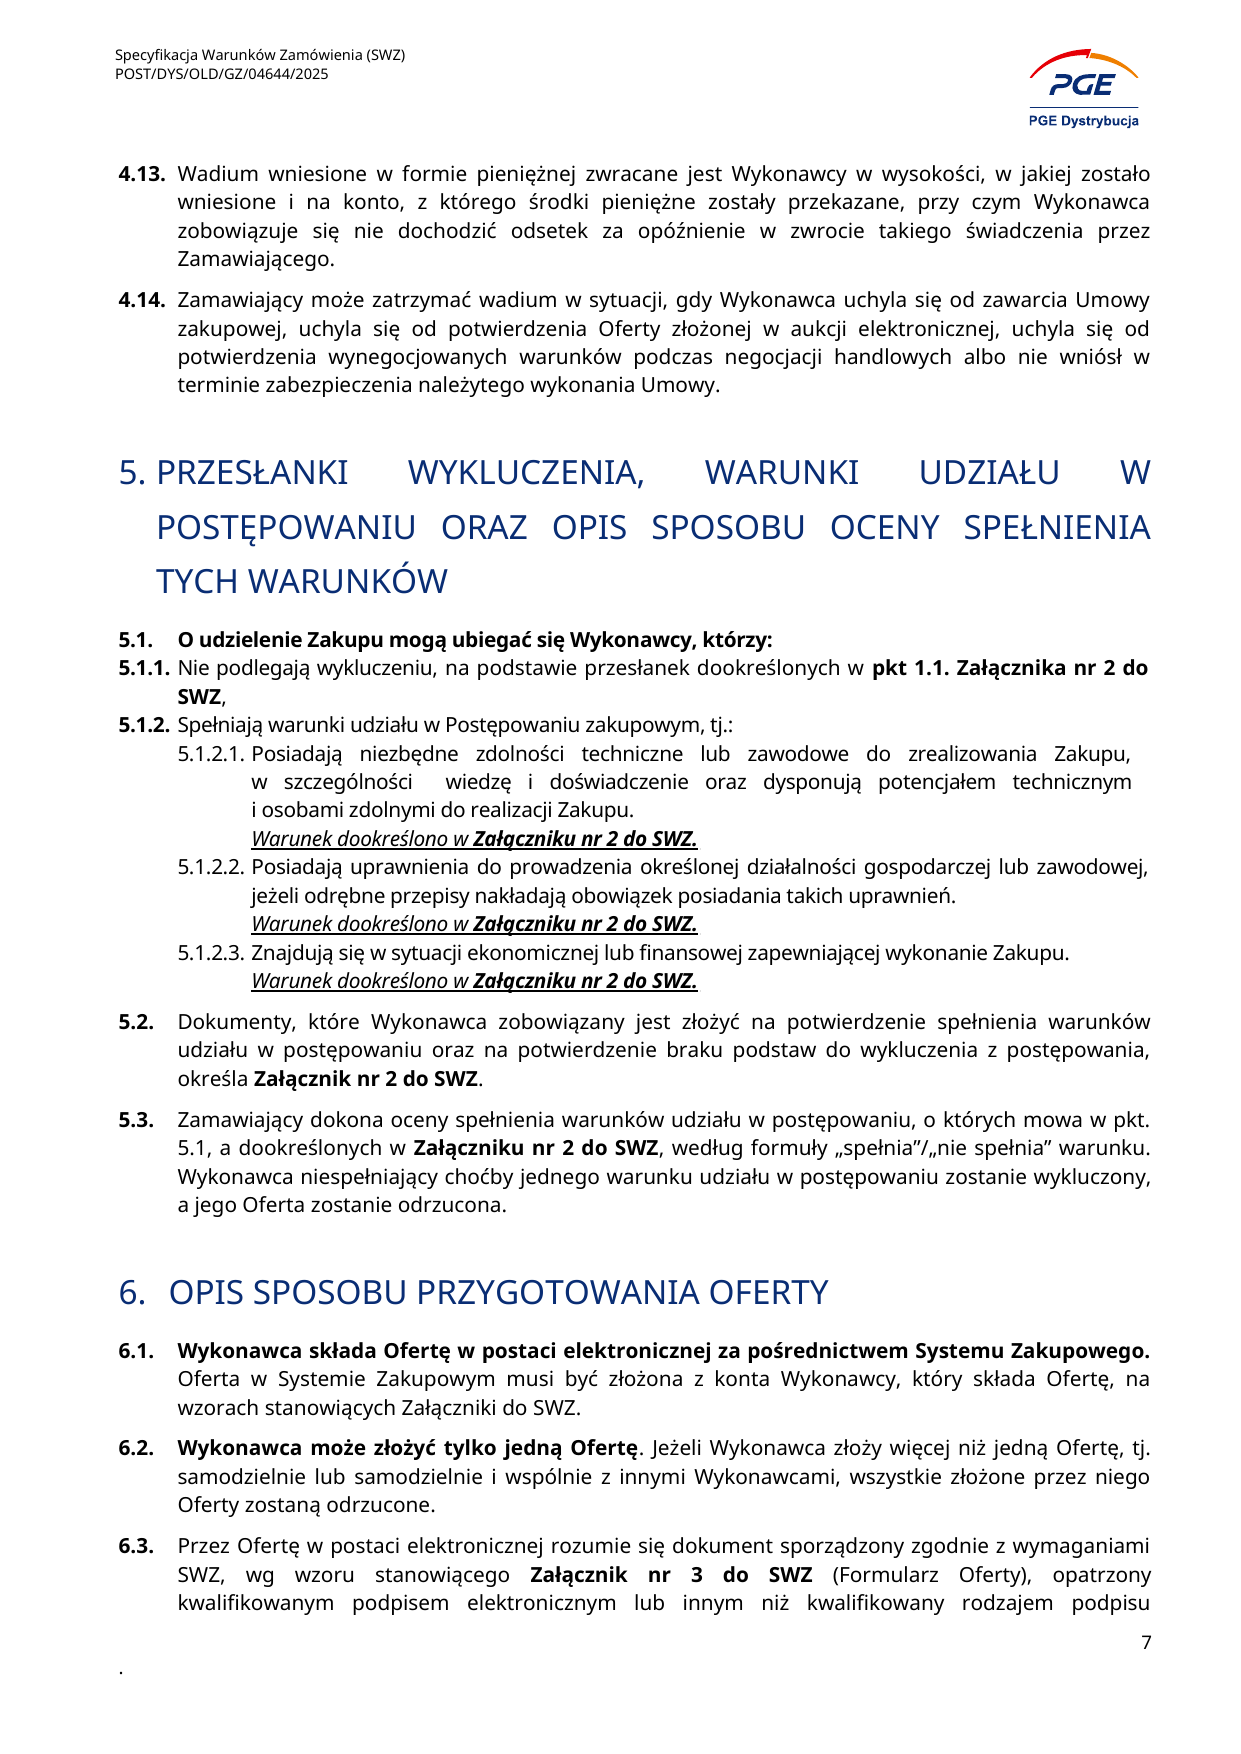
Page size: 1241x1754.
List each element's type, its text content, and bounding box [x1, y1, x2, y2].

list Wykonawca może złożyć tylko jedną Ofertę. Jeżeli Wykonawca złoży więcej niż jedną Ofertę, tj. samodzielnie lub samodzielnie i wspólnie z innymi Wykonawcami, wszystkie złożone przez niego Oferty zostaną odrzucone. [118, 1433, 1152, 1519]
list Zamawiający dokona oceny spełnienia warunków udziału w postępowaniu, o których mowa w pkt. 5.1, a dookreślonych w Załączniku nr 2 do SWZ, według formuły „spełnia”/„nie spełnia” warunku. Wykonawca niespełniający choćby jednego warunku udziału w postępowaniu zostanie wykluczony, a jego Oferta zostanie odrzucona. [118, 1105, 1152, 1219]
list Zamawiający może zatrzymać wadium w sytuacji, gdy Wykonawca uchyla się od zawarcia Umowy zakupowej, uchyla się od potwierdzenia Oferty złożonej w aukcji elektronicznej, uchyla się od potwierdzenia wynegocjowanych warunków podczas negocjacji handlowych albo nie wniósł w terminie zabezpieczenia należytego wykonania Umowy. [118, 285, 1152, 399]
list Spełniają warunki udziału w Postępowaniu zakupowym, tj.: [118, 710, 1149, 739]
list Warunek dookreślono w Załączniku nr 2 do SWZ. [251, 824, 1149, 852]
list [118, 1531, 1152, 1617]
list Wykonawca składa Ofertę w postaci elektronicznej za pośrednictwem Systemu Zakupowego. Oferta w Systemie Zakupowym musi być złożona z konta Wykonawcy, który składa Ofertę, na wzorach stanowiących Załączniki do SWZ. [118, 1336, 1152, 1421]
list Wadium wniesione w formie pieniężnej zwracane jest Wykonawcy w wysokości, w jakiej zostało wniesione i na konto, z którego środki pieniężne zostały przekazane, przy czym Wykonawca zobowiązuje się nie dochodzić odsetek za opóźnienie w zwrocie takiego świadczenia przez Zamawiającego. [118, 159, 1152, 273]
list O udzielenie Zakupu mogą ubiegać się Wykonawcy, którzy: [118, 625, 1149, 653]
list Posiadają uprawnienia do prowadzenia określonej działalności gospodarczej lub zawodowej, jeżeli odrębne przepisy nakładają obowiązek posiadania takich uprawnień. [177, 852, 1149, 909]
list Nie podlegają wykluczeniu, na podstawie przesłanek dookreślonych w pkt 1.1. Załącznika nr 2 do SWZ, [118, 653, 1149, 710]
list Warunek dookreślono w Załączniku nr 2 do SWZ. [251, 966, 1149, 995]
list Dokumenty, które Wykonawca zobowiązany jest złożyć na potwierdzenie spełnienia warunków udziału w postępowaniu oraz na potwierdzenie braku podstaw do wykluczenia z postępowania, określa Załącznik nr 2 do SWZ. [118, 1007, 1152, 1092]
subtitle PRZESŁANKI WYKLUCZENIA, WARUNKI UDZIAŁU W POSTĘPOWANIU ORAZ OPIS SPOSOBU OCENY SPEŁNIENIA TYCH WARUNKÓW [118, 449, 1152, 603]
subtitle OPIS SPOSOBU PRZYGOTOWANIA OFERTY [118, 1269, 1152, 1314]
list Znajdują się w sytuacji ekonomicznej lub finansowej zapewniającej wykonanie Zakupu. [177, 938, 1149, 966]
list Posiadają niezbędne zdolności techniczne lub zawodowe do zrealizowania Zakupu, w szczególności wiedzę i doświadczenie oraz dysponują potencjałem technicznym i osobami zdolnymi do realizacji Zakupu. [177, 739, 1149, 824]
list Warunek dookreślono w Załączniku nr 2 do SWZ. [251, 909, 1149, 938]
